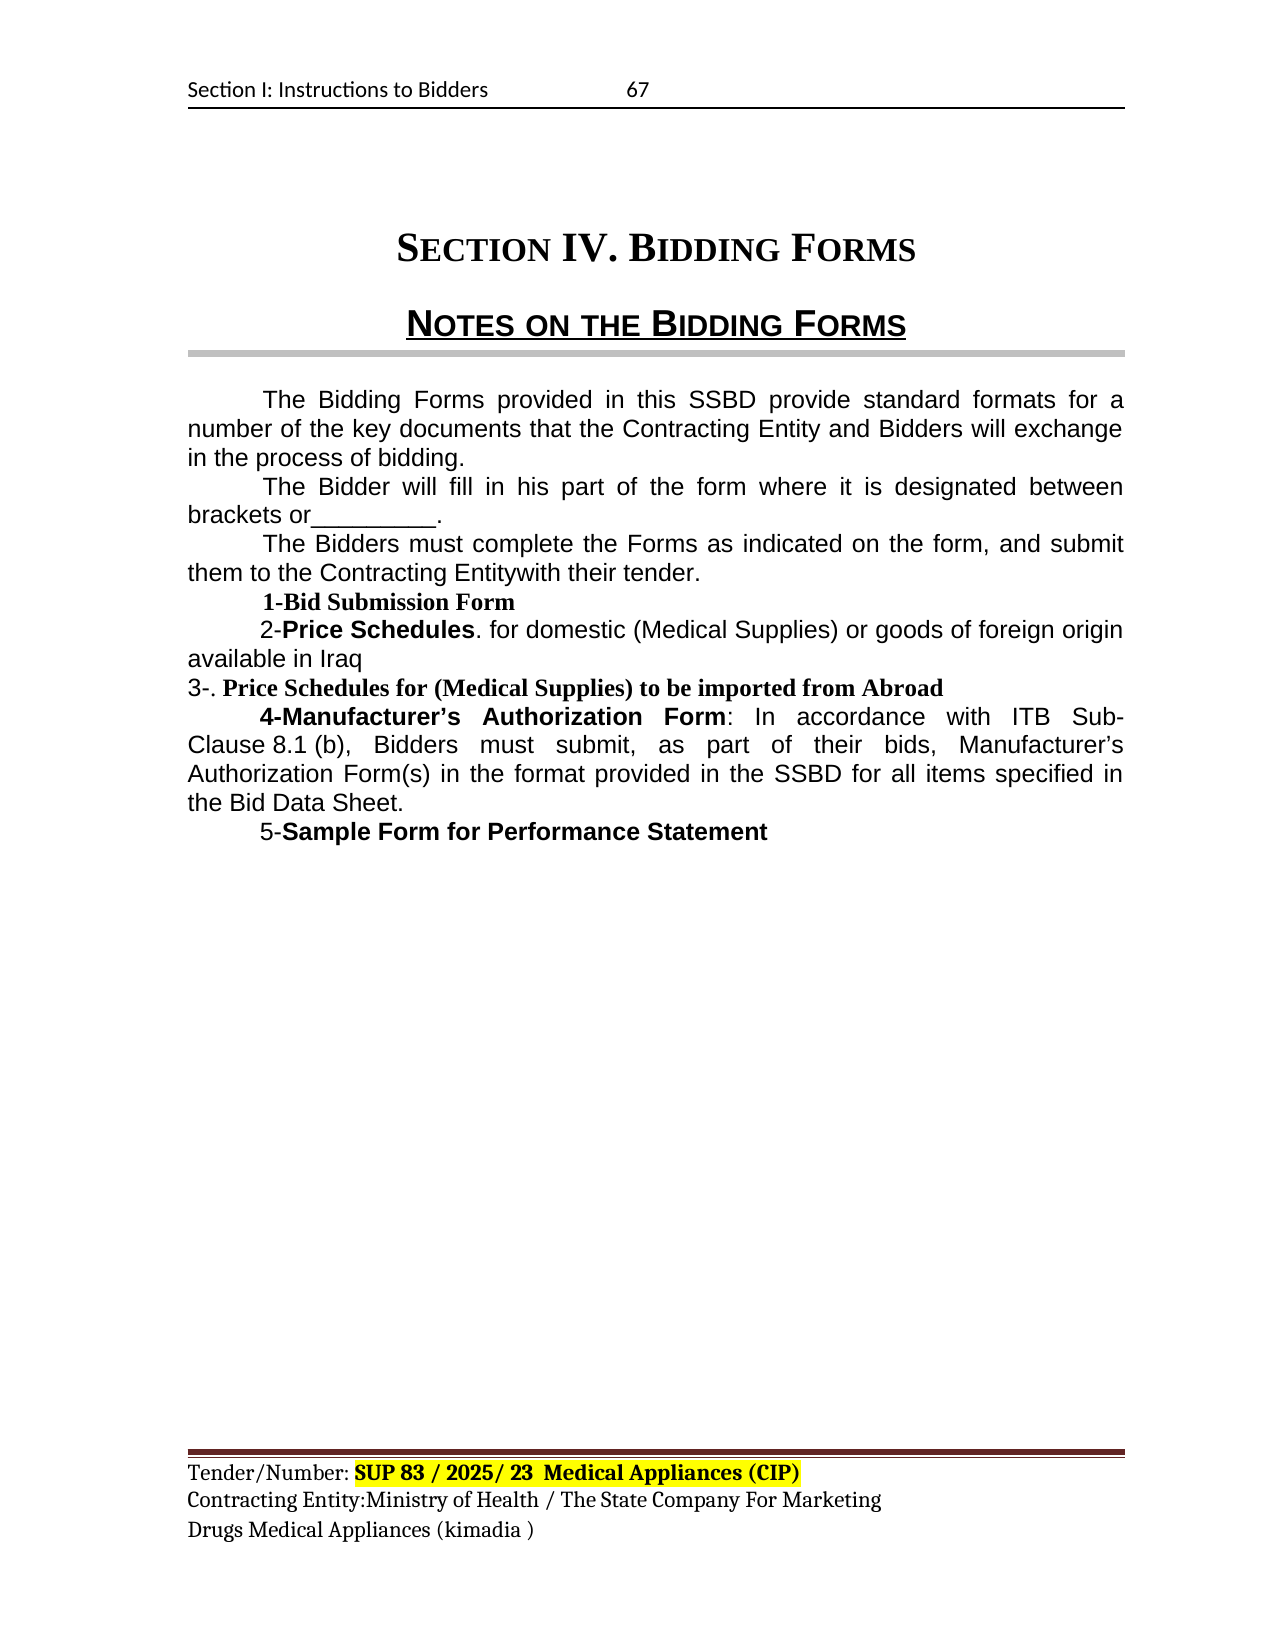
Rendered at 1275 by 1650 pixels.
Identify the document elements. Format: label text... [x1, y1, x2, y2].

text The Bidders must complete the Forms as indicated on the form, and submit them to the Contracting Entitywith their tender. [187, 529, 1125, 587]
text 5-Sample Form for Performance Statement [182, 817, 777, 846]
subtitle Notes on the Bidding Forms [187, 301, 1125, 357]
text 1-Bid Submission Form [187, 587, 1125, 615]
text The Bidding Forms provided in this SSBD provide standard formats for a number of the key documents that the Contracting Entity and Bidders will exchange in the process of bidding. [187, 385, 1125, 472]
subtitle Section IV. Bidding Forms [187, 223, 1125, 271]
text 3-. Price Schedules for (Medical Supplies) to be imported from Abroad [187, 673, 1125, 702]
text The Bidder will fill in his part of the form where it is designated between brackets or_________. [187, 472, 1125, 529]
text 4-Manufacturer’s Authorization Form: In accordance with ITB Sub-Clause 8.1 (b), Bidders must submit, as part of their bids, Manufacturer’s Authorization Form(s) in the format provided in the SSBD for all items specified in the Bid Data Sheet. [187, 702, 1125, 817]
text 2-Price Schedules. for domestic (Medical Supplies) or goods of foreign origin available in Iraq [187, 615, 1125, 673]
